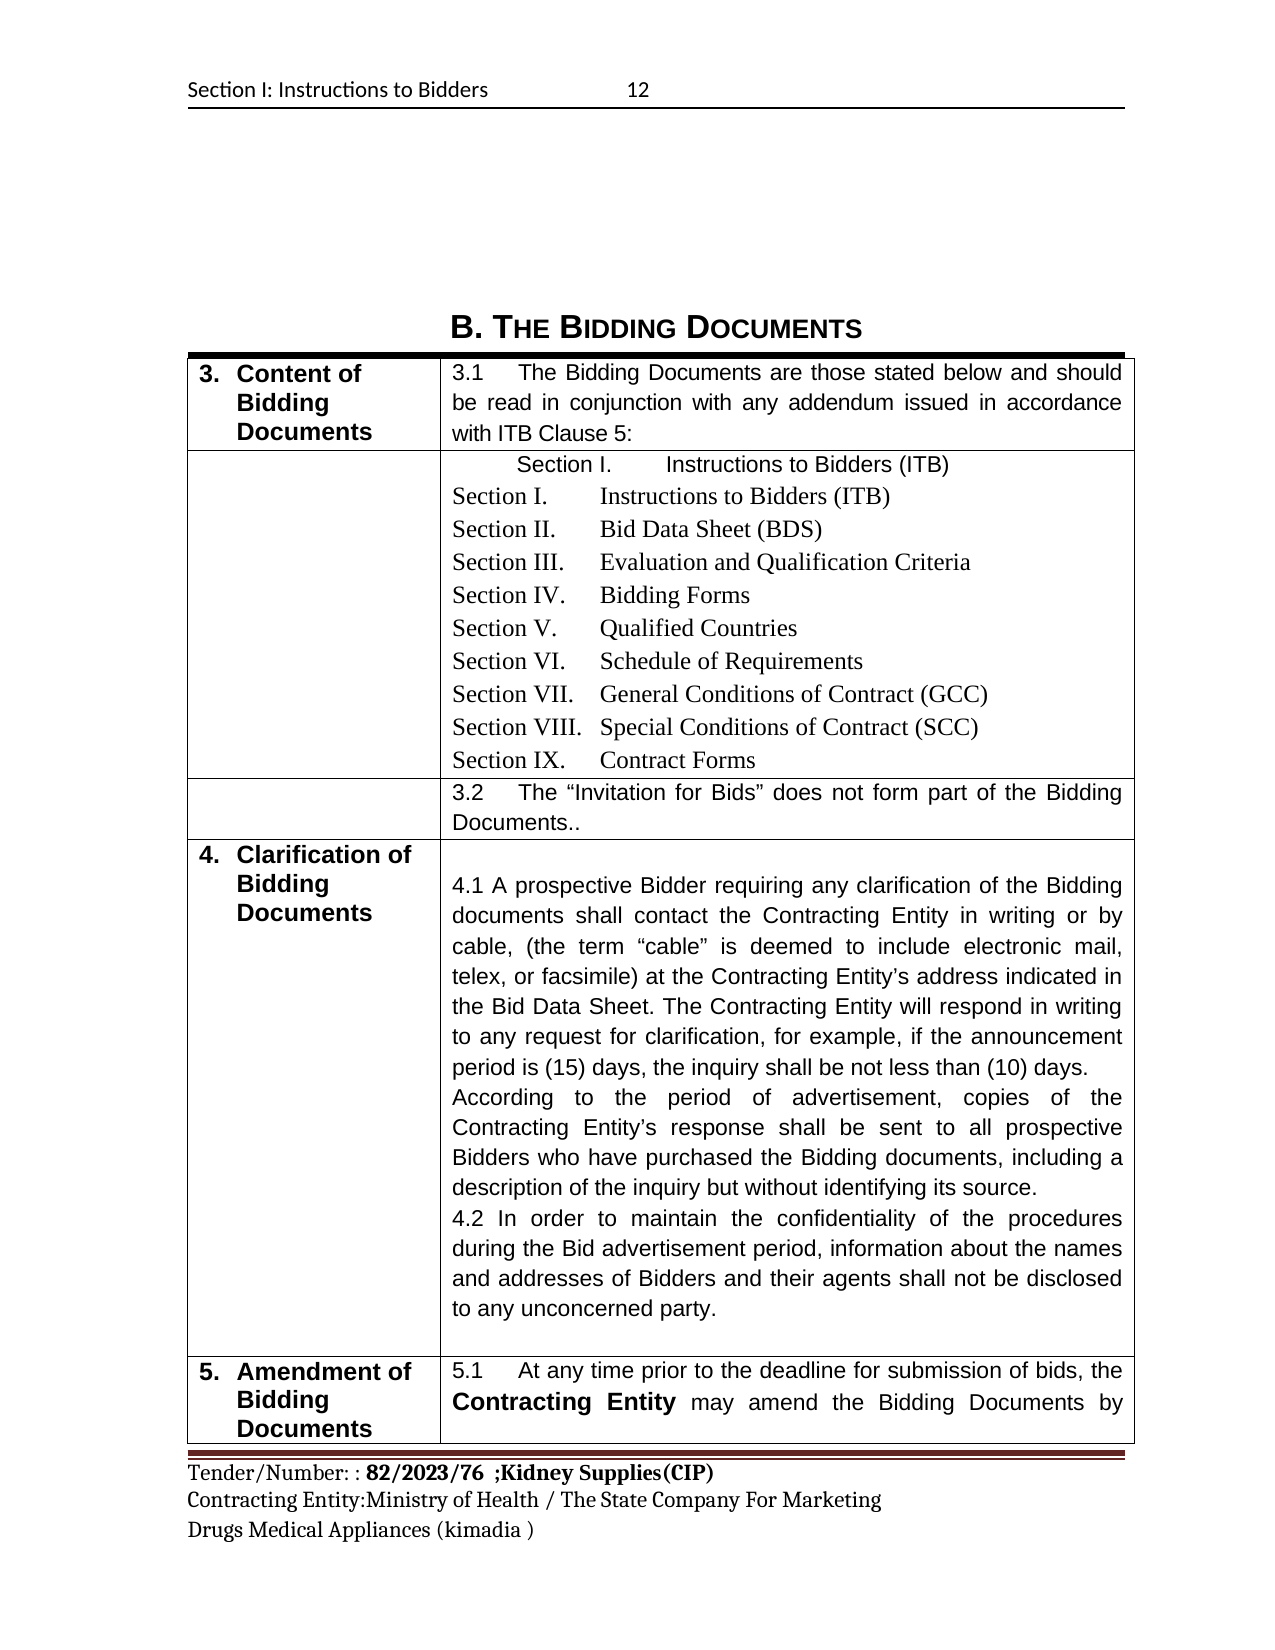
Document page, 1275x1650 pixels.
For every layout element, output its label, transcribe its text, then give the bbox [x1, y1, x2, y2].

table_cell 4.1 A prospective Bidder requiring any clarification of the Bidding documents shall contact the Contracting Entity in writing or by cable, (the term “cable” is deemed to include electronic mail, telex, or facsimile) at the Contracting Entity’s address indicated in the Bid Data Sheet. The Contracting Entity will respond in writing to any request for clarification, for example, if the announcement period is (15) days, the inquiry shall be not less than (10) days. According to the period of advertisement, copies of the Contracting Entity’s response shall be sent to all prospective Bidders who have purchased the Bidding documents, including a description of the inquiry but without identifying its source. 4.2 In order to maintain the confidentiality of the procedures during the Bid advertisement period, information about the names and addresses of Bidders and their agents shall not be disclosed to any unconcerned party. [441, 840, 1134, 1356]
text B. The Bidding Documents [187, 307, 1125, 358]
table_cell [188, 779, 440, 839]
table_cell 3.2 The “Invitation for Bids” does not form part of the Bidding Documents.. [441, 779, 1134, 839]
table_cell 4. Clarification of Bidding Documents [188, 840, 440, 1356]
table_header 3.1 The Bidding Documents are those stated below and should be read in conjunction with any addendum issued in accordance with ITB Clause 5: [441, 359, 1134, 450]
table_cell [188, 451, 440, 778]
table_cell Section I. Instructions to Bidders (ITB) Section I. Instructions to Bidders (ITB) Section II. Bid Data Sheet (BDS) Section III. Evaluation and Qualification Criteria Section IV. Bidding Forms Section V. Qualified Countries Section VI. Schedule of Requirements Section VII. General Conditions of Contract (GCC) Section VIII. Special Conditions of Contract (SCC) Section IX. Contract Forms [441, 451, 1134, 778]
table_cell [188, 1357, 440, 1443]
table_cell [441, 1357, 1134, 1443]
table_header 3. Content of Bidding Documents [188, 359, 440, 450]
